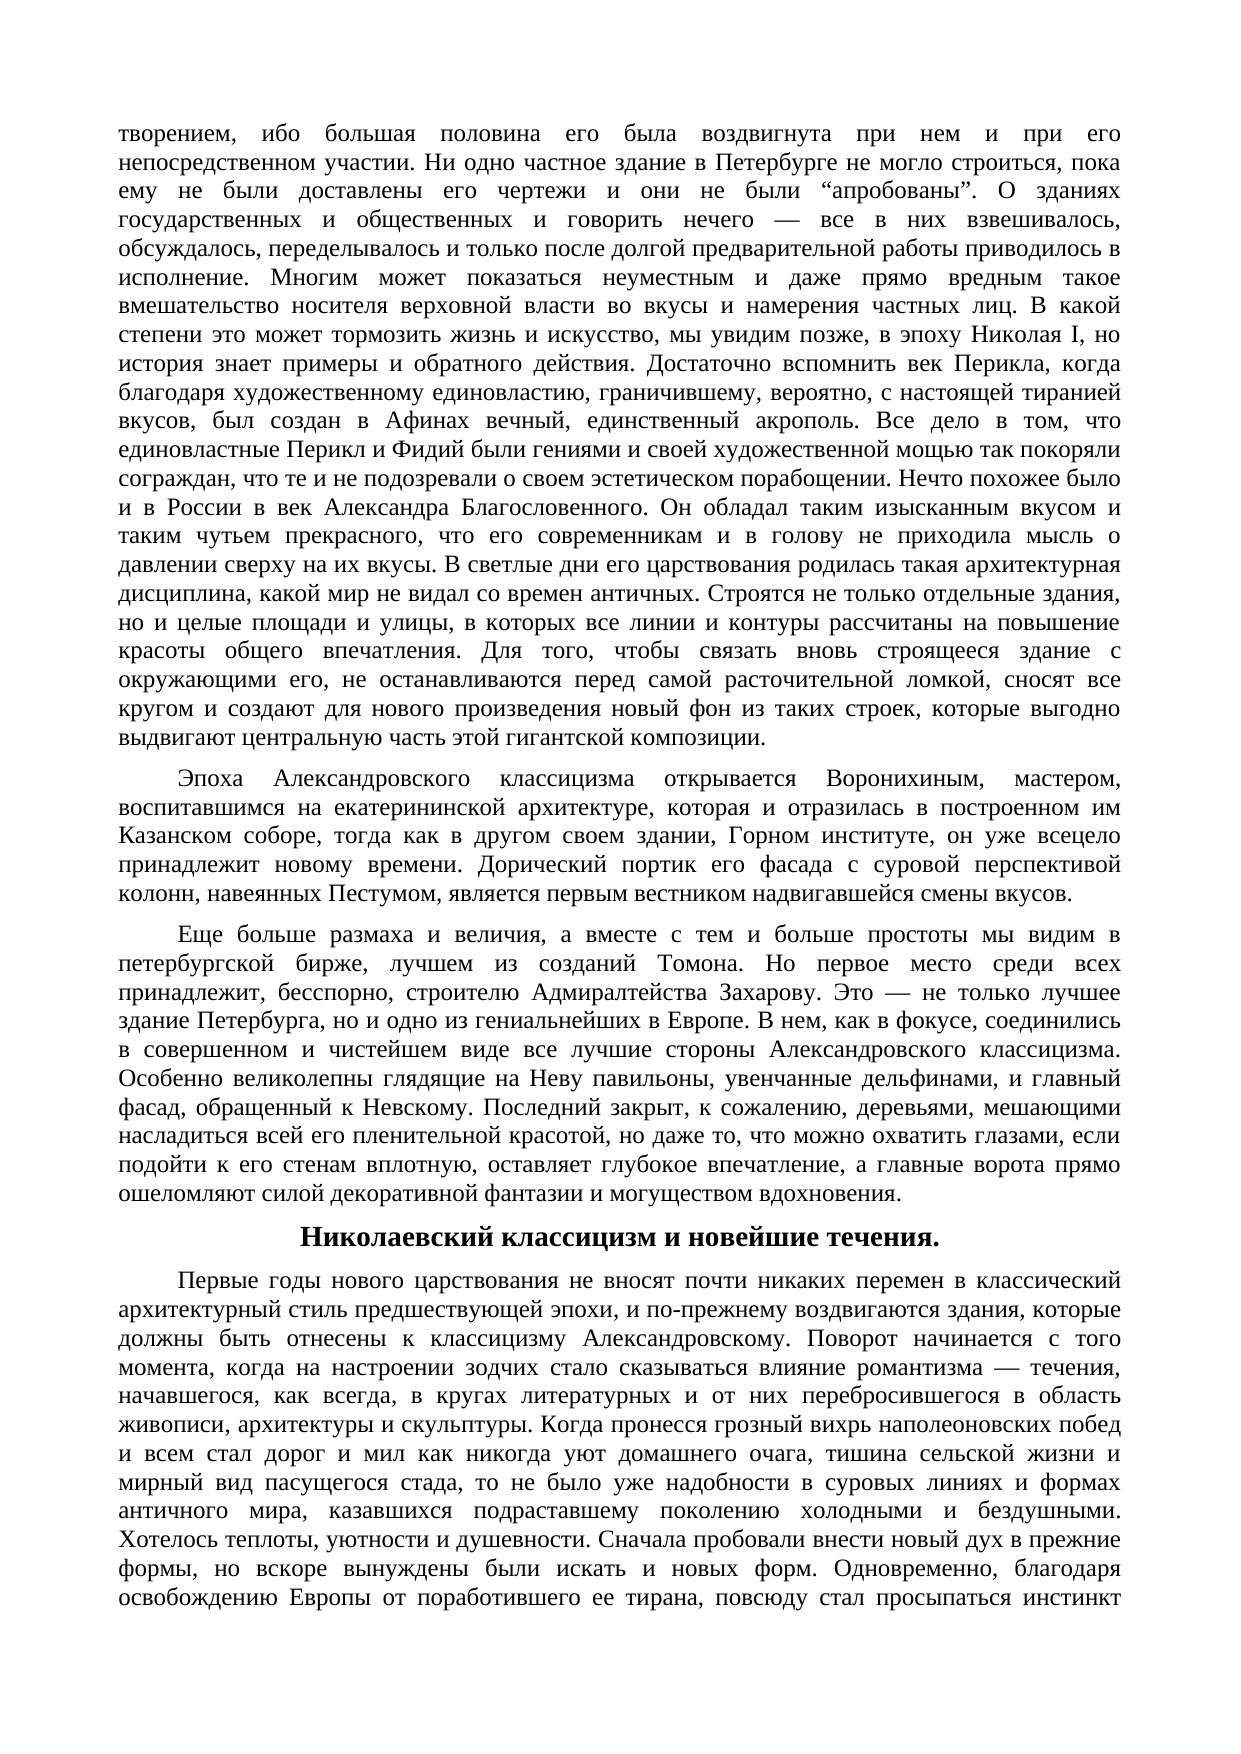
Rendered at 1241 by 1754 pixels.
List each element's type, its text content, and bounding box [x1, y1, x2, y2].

text Еще больше размаха и величия, a вместе с тем и больше простоты мы видим в петербургской бирже, лучшем из созданий Томона. Но первое место среди всех принадлежит, бесспорно, строителю Адмиралтейства Захарову. Это — не только лучшее здание Петербурга, но и одно из гениальнейших в Европе. В нем, как в фокусе, соединились в совершенном и чистейшем виде все лучшие стороны Александровского классицизма. Особенно великолепны глядящие на Неву павильоны, увенчанные дельфинами, и главный фасад, обращенный к Невскому. Последний закрыт, к сожалению, деревьями, мешающими насладиться всей его пленительной красотой, но даже то, что можно охватить глазами, если подойти к его стенам вплотную, оставляет глубокое впечатление, a главные ворота прямо ошеломляют силой декоративной фантазии и могуществом вдохновения. [118, 919, 1122, 1207]
text Николаевский классицизм и новейшие течения. [118, 1219, 1122, 1253]
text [118, 118, 1122, 751]
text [118, 1265, 1122, 1610]
text Эпоха Александровского классицизма открывается Воронихиным, мастером, воспитавшимся на екатерининской архитектуре, которая и отразилась в построенном им Казанском соборе, тогда как в другом своем здании, Горном институте, он уже всецело принадлежит новому времени. Дорический портик его фасада с суровой перспективой колонн, навеянных Пестумом, является первым вестником надвигавшейся смены вкусов. [118, 763, 1122, 907]
